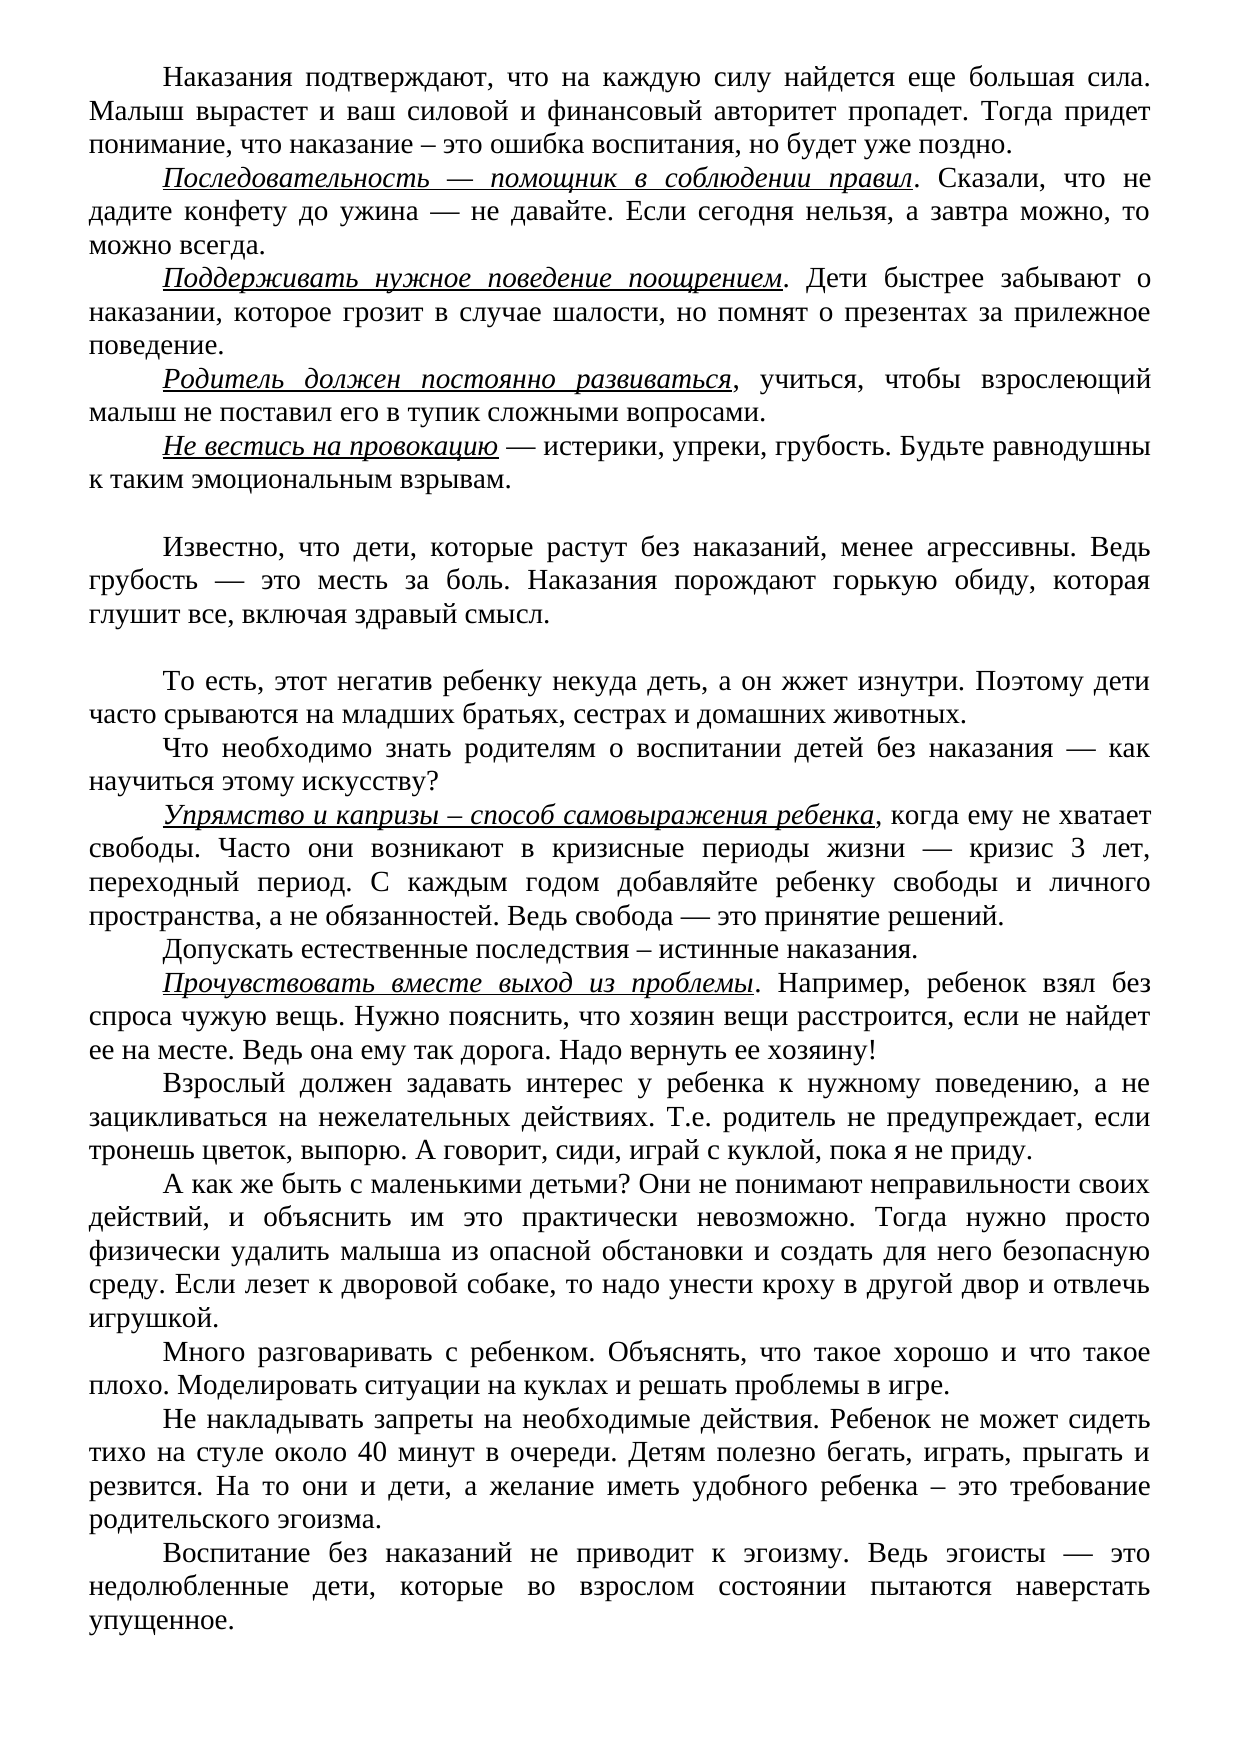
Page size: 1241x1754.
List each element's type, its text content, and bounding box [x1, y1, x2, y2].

text Последовательность — помощник в соблюдении правил. Сказали, что не дадите конфету до ужина — не давайте. Если сегодня нельзя, а завтра можно, то можно всегда. [88, 160, 1152, 260]
text То есть, этот негатив ребенку некуда деть, а он жжет изнутри. Поэтому дети часто срываются на младших братьях, сестрах и домашних животных. [88, 663, 1152, 730]
text Поддерживать нужное поведение поощрением. Дети быстрее забывают о наказании, которое грозит в случае шалости, но помнят о презентах за прилежное поведение. [88, 260, 1152, 361]
text Не накладывать запреты на необходимые действия. Ребенок не может сидеть тихо на стуле около 40 минут в очереди. Детям полезно бегать, играть, прыгать и резвится. На то они и дети, а желание иметь удобного ребенка – это требование родительского эгоизма. [88, 1401, 1152, 1535]
text Не вестись на провокацию — истерики, упреки, грубость. Будьте равнодушны к таким эмоциональным взрывам. [88, 428, 1152, 495]
text Наказания подтверждают, что на каждую силу найдется еще большая сила. Малыш вырастет и ваш силовой и финансовый авторитет пропадет. Тогда придет понимание, что наказание – это ошибка воспитания, но будет уже поздно. [88, 59, 1152, 160]
text А как же быть с маленькими детьми? Они не понимают неправильности своих действий, и объяснить им это практически невозможно. Тогда нужно просто физически удалить малыша из опасной обстановки и создать для него безопасную среду. Если лезет к дворовой собаке, то надо унести кроху в другой двор и отвлечь игрушкой. [88, 1166, 1152, 1334]
text Прочувствовать вместе выход из проблемы. Например, ребенок взял без спроса чужую вещь. Нужно пояснить, что хозяин вещи расстроится, если не найдет ее на месте. Ведь она ему так дорога. Надо вернуть ее хозяину! [88, 965, 1152, 1065]
text Много разговаривать с ребенком. Объяснять, что такое хорошо и что такое плохо. Моделировать ситуации на куклах и решать проблемы в игре. [88, 1334, 1152, 1401]
text Родитель должен постоянно развиваться, учиться, чтобы взрослеющий малыш не поставил его в тупик сложными вопросами. [88, 361, 1152, 428]
text Взрослый должен задавать интерес у ребенка к нужному поведению, а не зацикливаться на нежелательных действиях. Т.е. родитель не предупреждает, если тронешь цветок, выпорю. А говорит, сиди, играй с куклой, пока я не приду. [88, 1065, 1152, 1166]
text Что необходимо знать родителям о воспитании детей без наказания — как научиться этому искусству? [88, 730, 1152, 797]
text Известно, что дети, которые растут без наказаний, менее агрессивны. Ведь грубость — это месть за боль. Наказания порождают горькую обиду, которая глушит все, включая здравый смысл. [88, 529, 1152, 629]
text Воспитание без наказаний не приводит к эгоизму. Ведь эгоисты — это недолюбленные дети, которые во взрослом состоянии пытаются наверстать упущенное. [88, 1535, 1152, 1636]
text Допускать естественные последствия – истинные наказания. [88, 931, 1152, 965]
text Упрямство и капризы – способ самовыражения ребенка, когда ему не хватает свободы. Часто они возникают в кризисные периоды жизни — кризис 3 лет, переходный период. С каждым годом добавляйте ребенку свободы и личного пространства, а не обязанностей. Ведь свобода — это принятие решений. [88, 797, 1152, 931]
